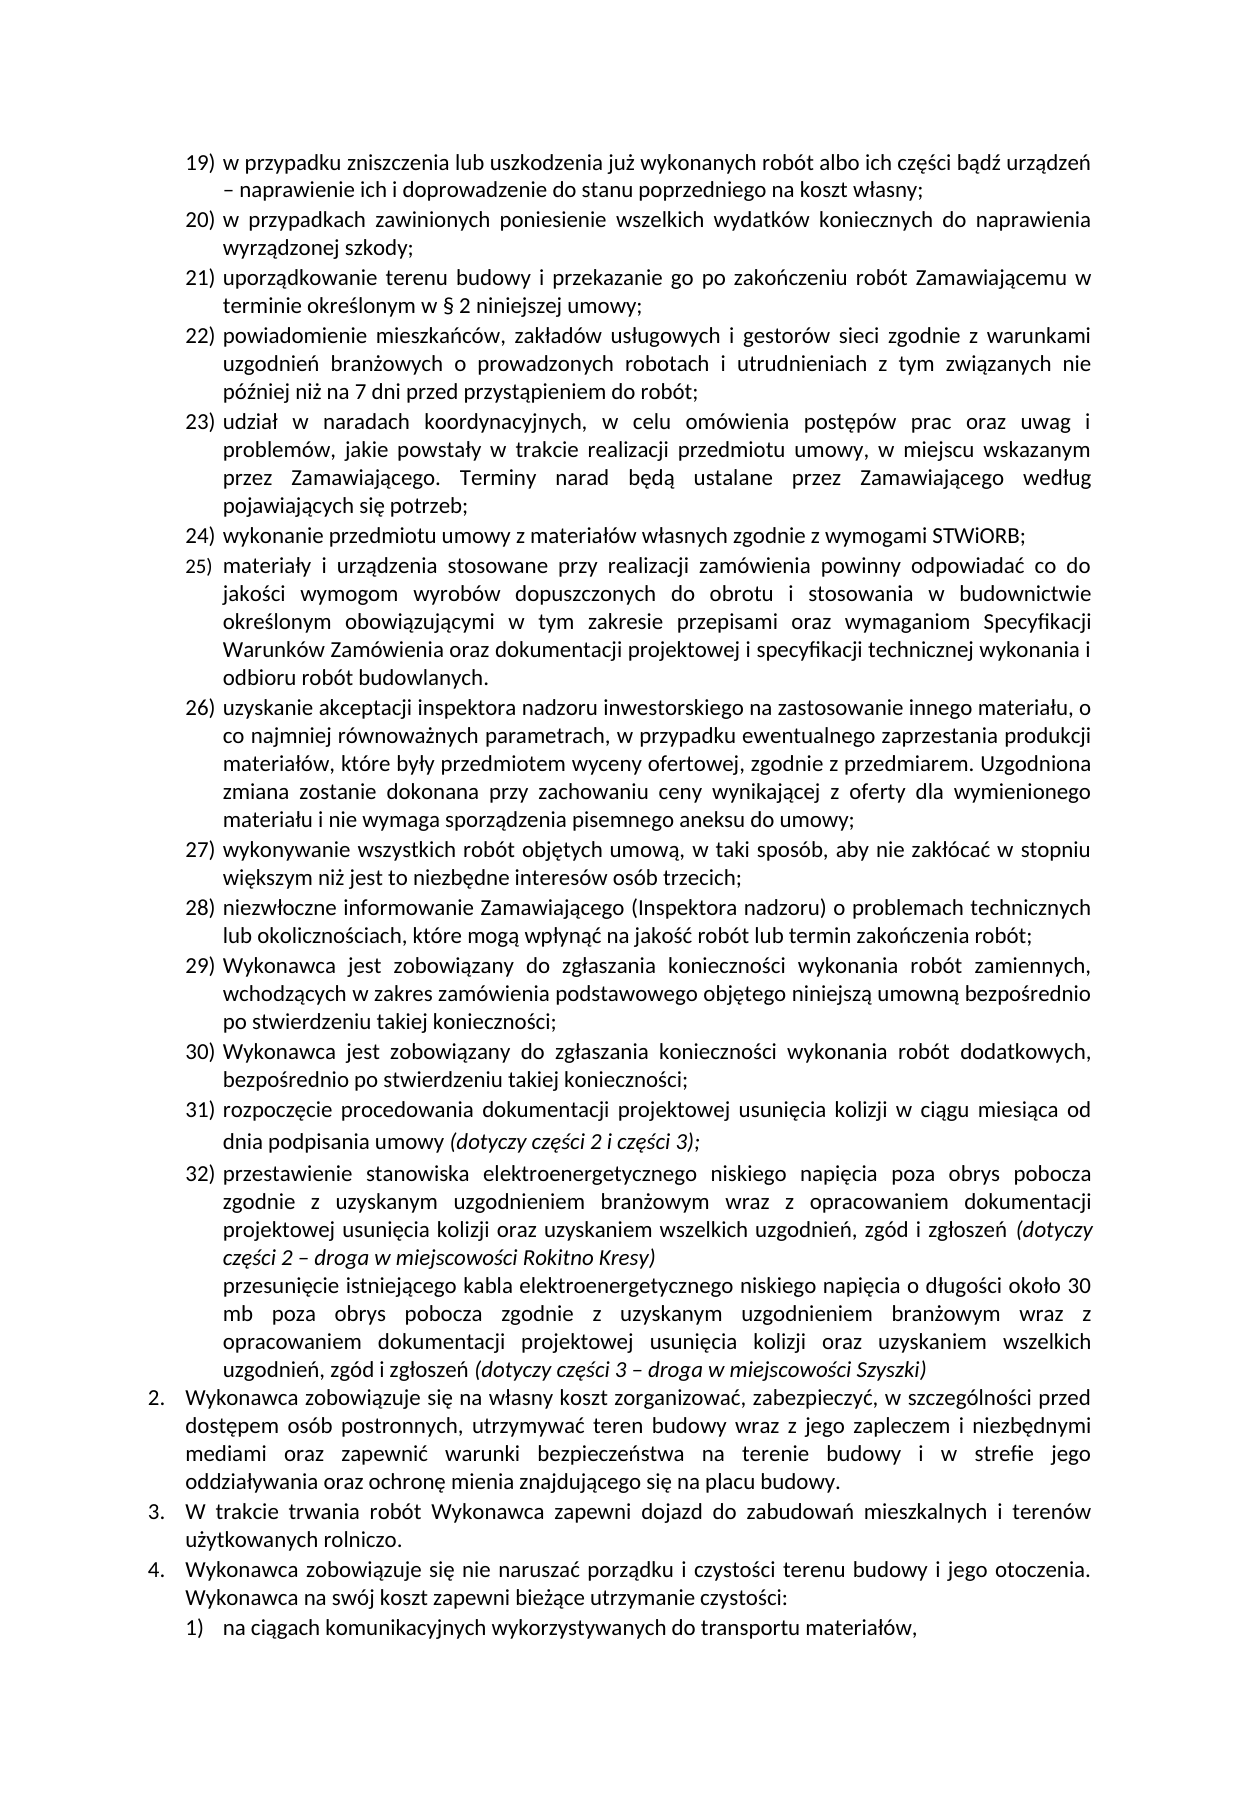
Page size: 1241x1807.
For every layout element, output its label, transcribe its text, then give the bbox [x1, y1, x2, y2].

list w przypadku zniszczenia lub uszkodzenia już wykonanych robót albo ich części bądź urządzeń – naprawienie ich i doprowadzenie do stanu poprzedniego na koszt własny; [185, 148, 1093, 204]
list rozpoczęcie procedowania dokumentacji projektowej usunięcia kolizji w ciągu miesiąca od dnia podpisania umowy (dotyczy części 2 i części 3); [185, 1095, 1093, 1155]
list wykonanie przedmiotu umowy z materiałów własnych zgodnie z wymogami STWiORB; [185, 521, 1093, 549]
list W trakcie trwania robót Wykonawca zapewni dojazd do zabudowań mieszkalnych i terenów użytkowanych rolniczo. [148, 1497, 1093, 1553]
list przestawienie stanowiska elektroenergetycznego niskiego napięcia poza obrys pobocza zgodnie z uzyskanym uzgodnieniem branżowym wraz z opracowaniem dokumentacji projektowej usunięcia kolizji oraz uzyskaniem wszelkich uzgodnień, zgód i zgłoszeń (dotyczy części 2 – droga w miejscowości Rokitno Kresy) [185, 1159, 1093, 1271]
list na ciągach komunikacyjnych wykorzystywanych do transportu materiałów, [185, 1613, 1093, 1641]
list niezwłoczne informowanie Zamawiającego (Inspektora nadzoru) o problemach technicznych lub okolicznościach, które mogą wpłynąć na jakość robót lub termin zakończenia robót; [185, 893, 1093, 949]
list udział w naradach koordynacyjnych, w celu omówienia postępów prac oraz uwag i problemów, jakie powstały w trakcie realizacji przedmiotu umowy, w miejscu wskazanym przez Zamawiającego. Terminy narad będą ustalane przez Zamawiającego według pojawiających się potrzeb; [185, 407, 1093, 519]
list uporządkowanie terenu budowy i przekazanie go po zakończeniu robót Zamawiającemu w terminie określonym w § 2 niniejszej umowy; [185, 263, 1093, 319]
list Wykonawca zobowiązuje się na własny koszt zorganizować, zabezpieczyć, w szczególności przed dostępem osób postronnych, utrzymywać teren budowy wraz z jego zapleczem i niezbędnymi mediami oraz zapewnić warunki bezpieczeństwa na terenie budowy i w strefie jego oddziaływania oraz ochronę mienia znajdującego się na placu budowy. [148, 1383, 1093, 1495]
list Wykonawca zobowiązuje się nie naruszać porządku i czystości terenu budowy i jego otoczenia. Wykonawca na swój koszt zapewni bieżące utrzymanie czystości: [148, 1555, 1093, 1611]
list Wykonawca jest zobowiązany do zgłaszania konieczności wykonania robót dodatkowych, bezpośrednio po stwierdzeniu takiej konieczności; [185, 1037, 1093, 1093]
list wykonywanie wszystkich robót objętych umową, w taki sposób, aby nie zakłócać w stopniu większym niż jest to niezbędne interesów osób trzecich; [185, 835, 1093, 891]
list Wykonawca jest zobowiązany do zgłaszania konieczności wykonania robót zamiennych, wchodzących w zakres zamówienia podstawowego objętego niniejszą umowną bezpośrednio po stwierdzeniu takiej konieczności; [185, 951, 1093, 1035]
list w przypadkach zawinionych poniesienie wszelkich wydatków koniecznych do naprawienia wyrządzonej szkody; [185, 206, 1093, 262]
list materiały i urządzenia stosowane przy realizacji zamówienia powinny odpowiadać co do jakości wymogom wyrobów dopuszczonych do obrotu i stosowania w budownictwie określonym obowiązującymi w tym zakresie przepisami oraz wymaganiom Specyfikacji Warunków Zamówienia oraz dokumentacji projektowej i specyfikacji technicznej wykonania i odbioru robót budowlanych. [185, 551, 1093, 691]
list przesunięcie istniejącego kabla elektroenergetycznego niskiego napięcia o długości około 30 mb poza obrys pobocza zgodnie z uzyskanym uzgodnieniem branżowym wraz z opracowaniem dokumentacji projektowej usunięcia kolizji oraz uzyskaniem wszelkich uzgodnień, zgód i zgłoszeń (dotyczy części 3 – droga w miejscowości Szyszki) [223, 1271, 1093, 1383]
list uzyskanie akceptacji inspektora nadzoru inwestorskiego na zastosowanie innego materiału, o co najmniej równoważnych parametrach, w przypadku ewentualnego zaprzestania produkcji materiałów, które były przedmiotem wyceny ofertowej, zgodnie z przedmiarem. Uzgodniona zmiana zostanie dokonana przy zachowaniu ceny wynikającej z oferty dla wymienionego materiału i nie wymaga sporządzenia pisemnego aneksu do umowy; [185, 693, 1093, 833]
list powiadomienie mieszkańców, zakładów usługowych i gestorów sieci zgodnie z warunkami uzgodnień branżowych o prowadzonych robotach i utrudnieniach z tym związanych nie później niż na 7 dni przed przystąpieniem do robót; [185, 321, 1093, 405]
